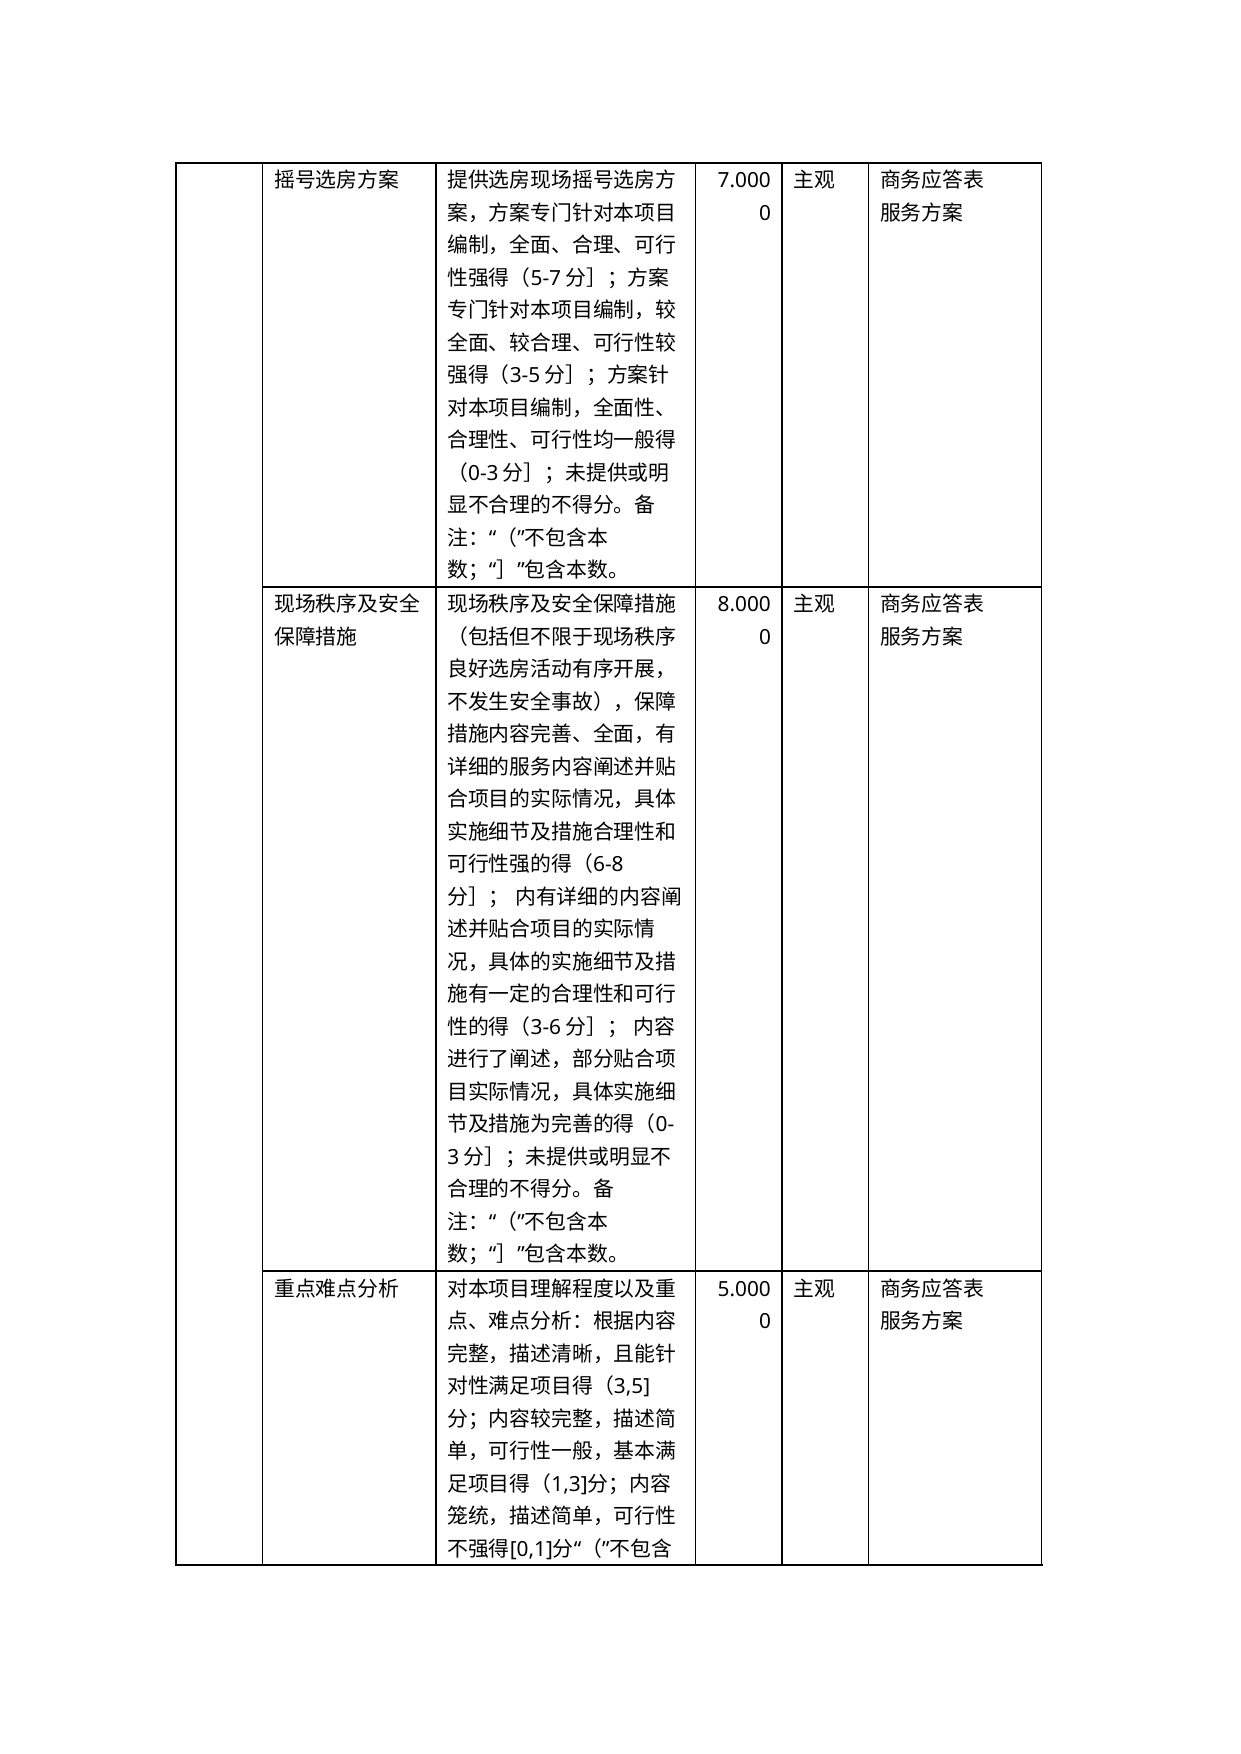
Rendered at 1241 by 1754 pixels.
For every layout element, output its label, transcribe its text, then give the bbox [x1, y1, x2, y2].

table_cell 5.0000 [696, 1272, 781, 1564]
table_cell 现场秩序及安全保障措施（包括但不限于现场秩序良好选房活动有序开展，不发生安全事故），保障措施内容完善、全面，有详细的服务内容阐述并贴合项目的实际情况，具体实施细节及措施合理性和可行性强的得（6-8分］； 内有详细的内容阐述并贴合项目的实际情况，具体的实施细节及措施有一定的合理性和可行性的得（3-6分］； 内容进行了阐述，部分贴合项目实际情况，具体实施细节及措施为完善的得（0-3分］；未提供或明显不合理的不得分。备注：“（”不包含本数；“］”包含本数。 [437, 588, 695, 1270]
table_cell 主观 [783, 588, 868, 1270]
table_cell 7.0000 [696, 164, 781, 586]
table_cell 提供选房现场摇号选房方案，方案专门针对本项目编制，全面、合理、可行性强得（5-7分］；方案专门针对本项目编制，较全面、较合理、可行性较强得（3-5分］；方案针对本项目编制，全面性、合理性、可行性均一般得（0-3分］；未提供或明显不合理的不得分。备注：“（”不包含本数；“］”包含本数。 [437, 164, 695, 586]
table_cell 商务应答表 服务方案 [869, 588, 1041, 1270]
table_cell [437, 1272, 695, 1564]
table_cell 主观 [783, 1272, 868, 1564]
table_cell 商务应答表 服务方案 [869, 164, 1041, 586]
table_cell 主观 [783, 164, 868, 586]
table_cell 现场秩序及安全保障措施 [263, 588, 435, 1270]
table_cell 摇号选房方案 [263, 164, 435, 586]
table_cell 商务应答表 服务方案 [869, 1272, 1041, 1564]
table_cell 8.0000 [696, 588, 781, 1270]
table_cell 重点难点分析 [263, 1272, 435, 1564]
